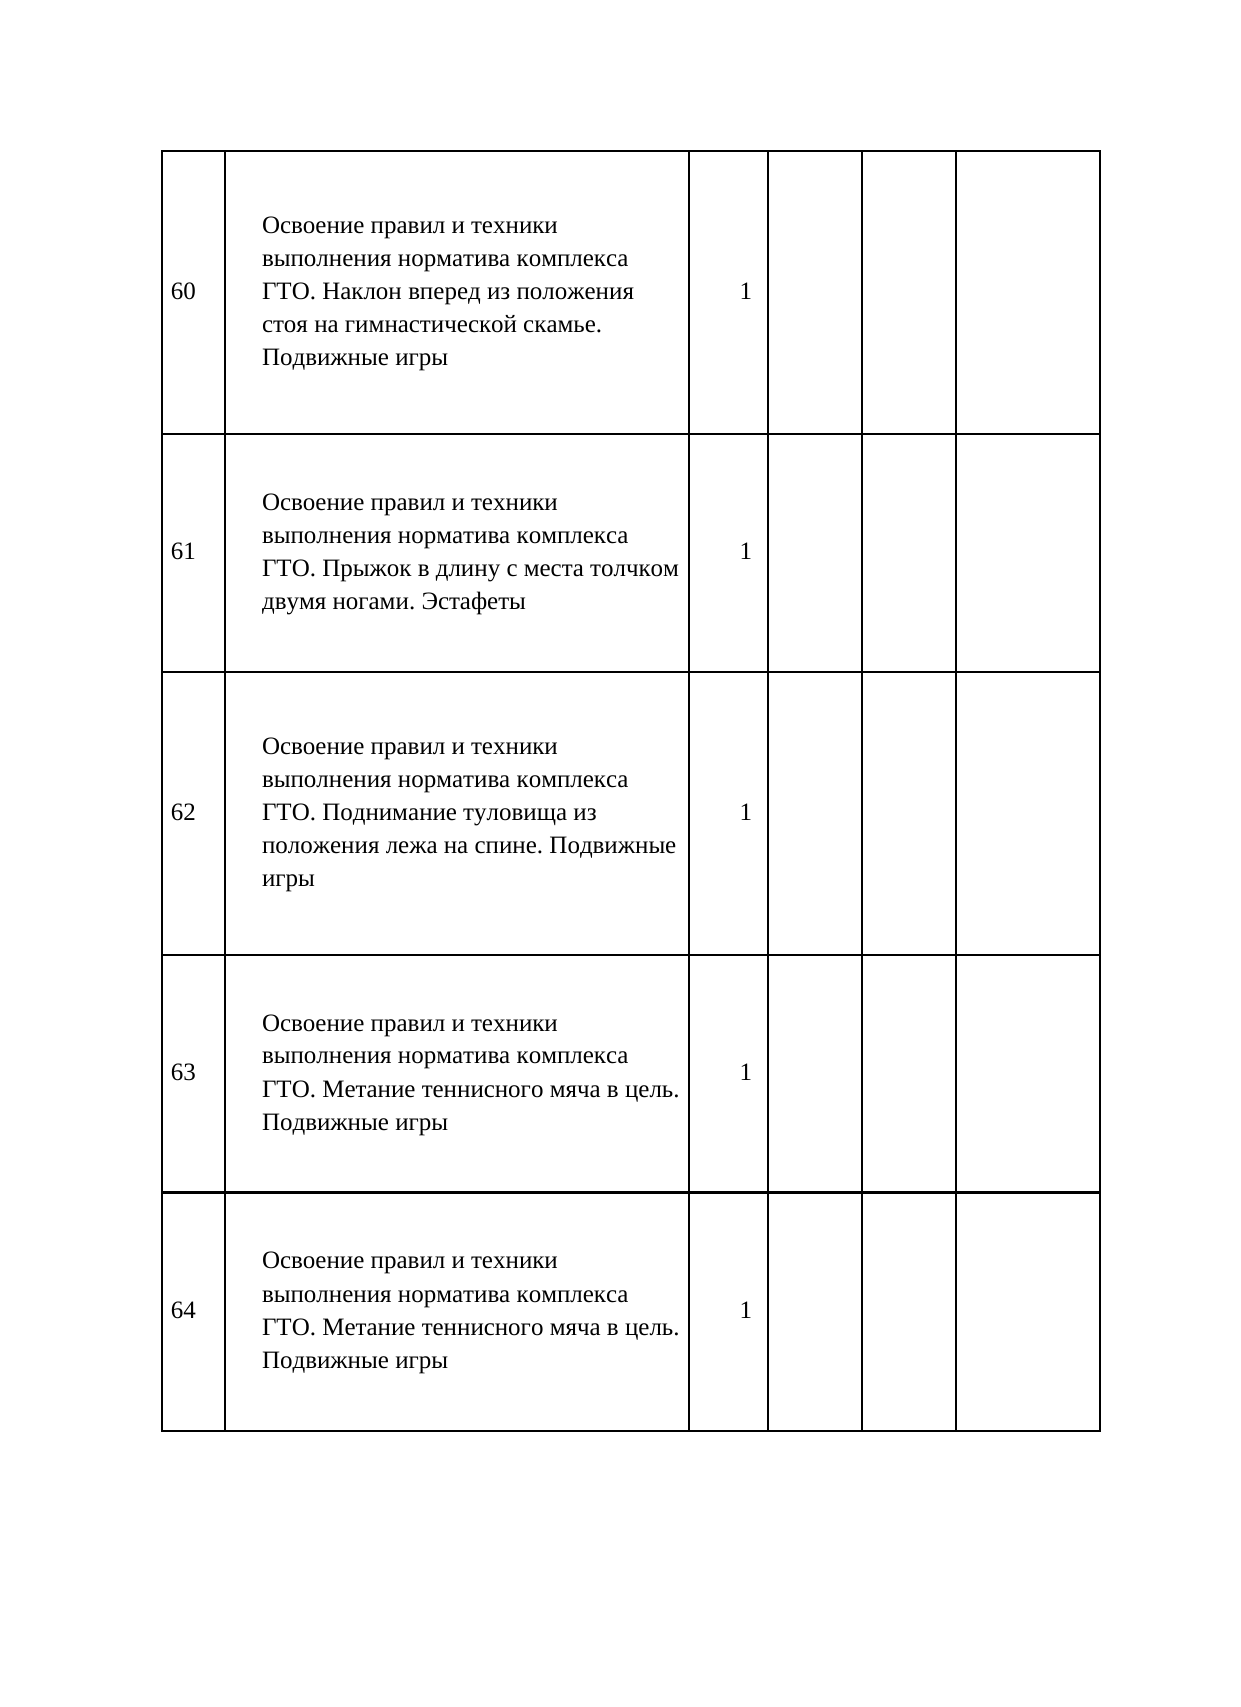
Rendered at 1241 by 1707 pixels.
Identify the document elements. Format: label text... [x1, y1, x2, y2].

table_cell [957, 152, 1099, 433]
table_cell [863, 435, 955, 671]
table_cell Освоение правил и техники выполнения норматива комплекса ГТО. Поднимание туловища из положения лежа на спине. Подвижные игры [226, 673, 688, 953]
table_cell [957, 435, 1099, 671]
table_cell 62 [163, 673, 224, 953]
table_cell Освоение правил и техники выполнения норматива комплекса ГТО. Метание теннисного мяча в цель. Подвижные игры [226, 1194, 688, 1429]
table_cell 61 [163, 435, 224, 671]
table_cell [957, 673, 1099, 953]
table_cell [769, 435, 861, 671]
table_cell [226, 152, 688, 433]
table_cell Освоение правил и техники выполнения норматива комплекса ГТО. Прыжок в длину с места толчком двумя ногами. Эстафеты [226, 435, 688, 671]
table_cell [769, 152, 861, 433]
table_cell Освоение правил и техники выполнения норматива комплекса ГТО. Метание теннисного мяча в цель. Подвижные игры [226, 956, 688, 1191]
table_cell [863, 673, 955, 953]
table_cell 1 [690, 1194, 767, 1429]
table_cell [957, 1194, 1099, 1429]
table_cell [957, 956, 1099, 1191]
table_cell 60 [163, 152, 224, 433]
table_cell [863, 1194, 955, 1429]
table_cell [863, 956, 955, 1191]
table_cell [769, 1194, 861, 1429]
table_cell 1 [690, 435, 767, 671]
table_cell 1 [690, 956, 767, 1191]
table_cell 64 [163, 1194, 224, 1429]
table_cell 1 [690, 673, 767, 953]
table_cell [769, 673, 861, 953]
table_cell 1 [690, 152, 767, 433]
table_cell [863, 152, 955, 433]
table_cell [769, 956, 861, 1191]
table_cell 63 [163, 956, 224, 1191]
